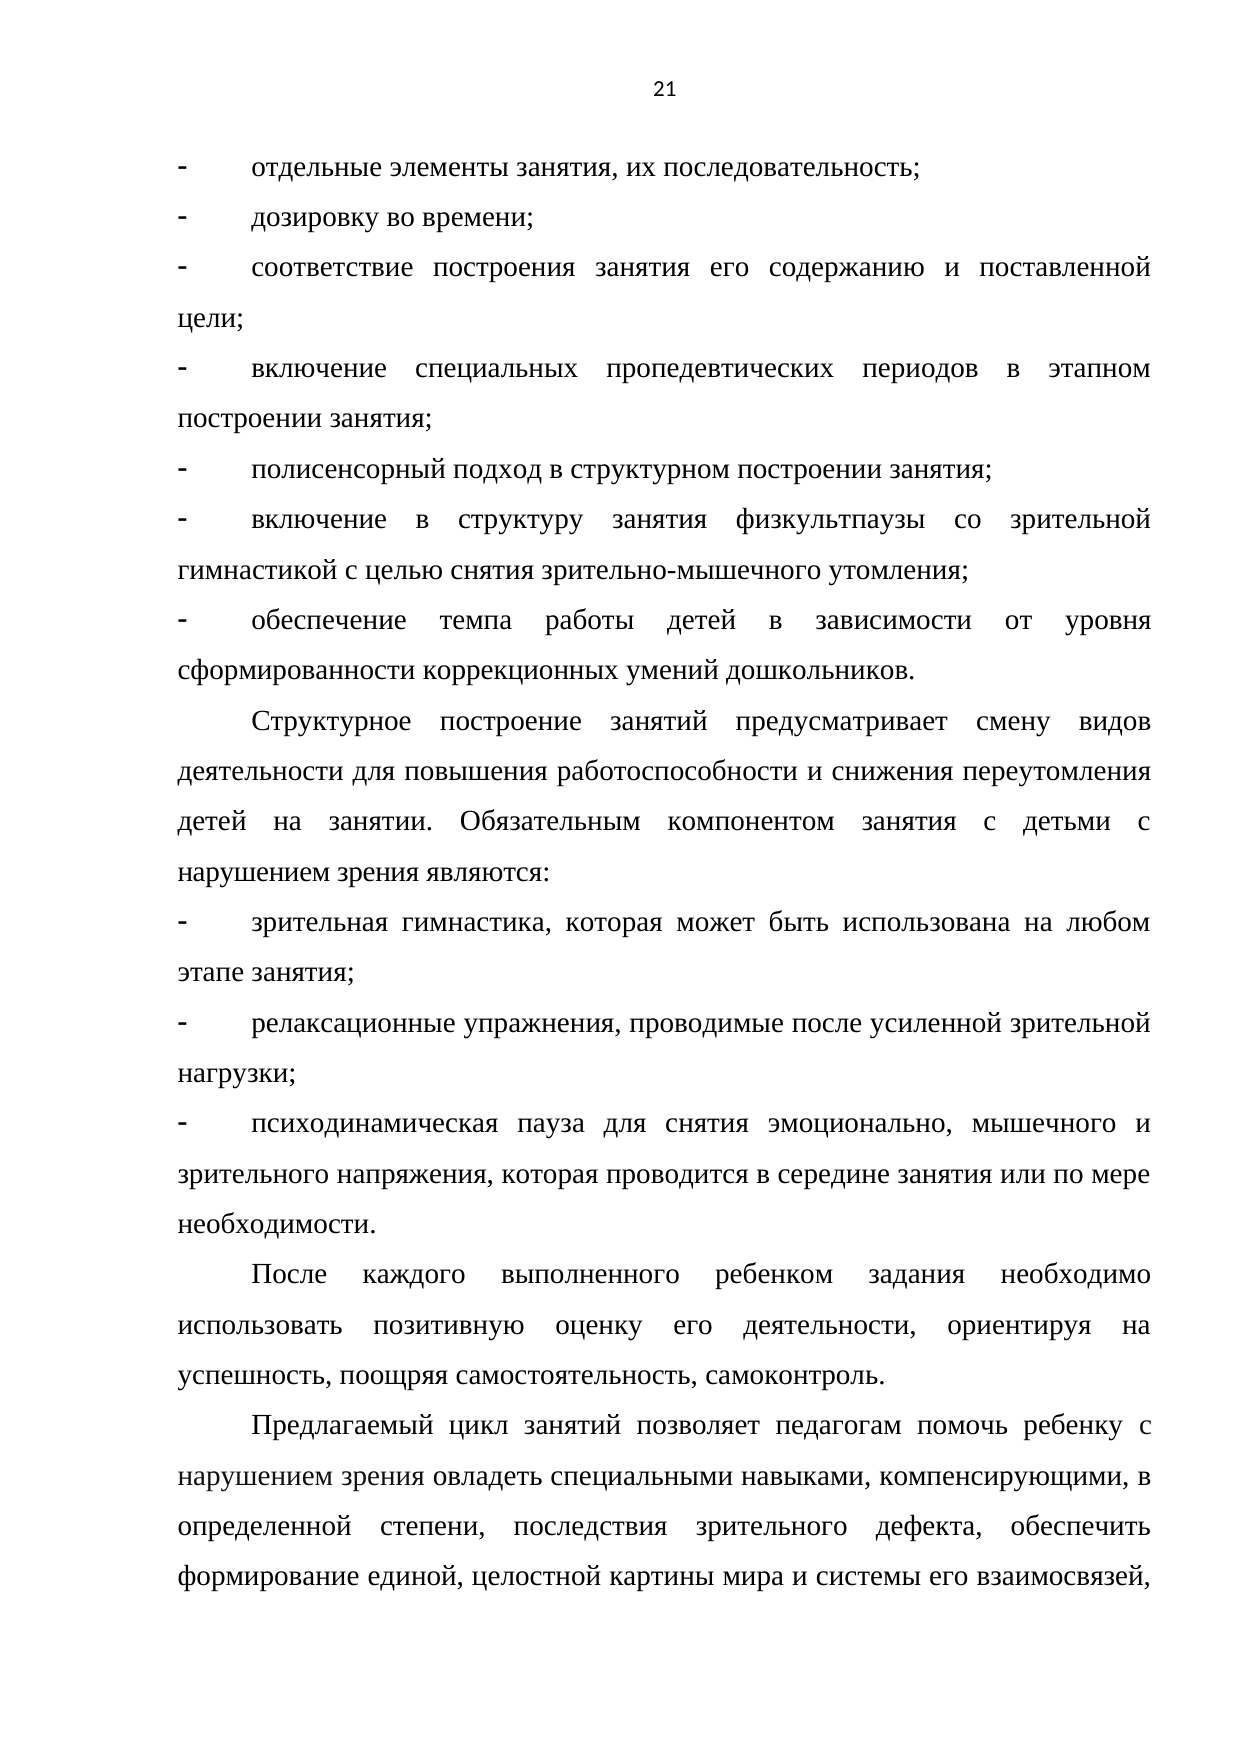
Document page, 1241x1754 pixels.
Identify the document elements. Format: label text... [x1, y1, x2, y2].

list психодинамическая пауза для снятия эмоционально, мышечного и зрительного напряжения, которая проводится в середине занятия или по мере необходимости. [177, 1106, 1152, 1240]
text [177, 1407, 1152, 1592]
list зрительная гимнастика, которая может быть использована на любом этапе занятия; [177, 904, 1152, 988]
list дозировку во времени; [177, 199, 1152, 233]
text Структурное построение занятий предусматривает смену видов деятельности для повышения работоспособности и снижения переутомления детей на занятии. Обязательным компонентом занятия с детьми с нарушением зрения являются: [177, 703, 1152, 887]
list отдельные элементы занятия, их последовательность; [177, 149, 1152, 182]
list обеспечение темпа работы детей в зависимости от уровня сформированности коррекционных умений дошкольников. [177, 602, 1152, 686]
list включение в структуру занятия физкультпаузы со зрительной гимнастикой с целью снятия зрительно-мышечного утомления; [177, 501, 1152, 585]
list релаксационные упражнения, проводимые после усиленной зрительной нагрузки; [177, 1005, 1152, 1089]
text После каждого выполненного ребенком задания необходимо использовать позитивную оценку его деятельности, ориентируя на успешность, поощряя самостоятельность, самоконтроль. [177, 1257, 1152, 1391]
list соответствие построения занятия его содержанию и поставленной цели; [177, 249, 1152, 333]
list полисенсорный подход в структурном построении занятия; [177, 451, 1152, 484]
list включение специальных пропедевтических периодов в этапном построении занятия; [177, 350, 1152, 434]
